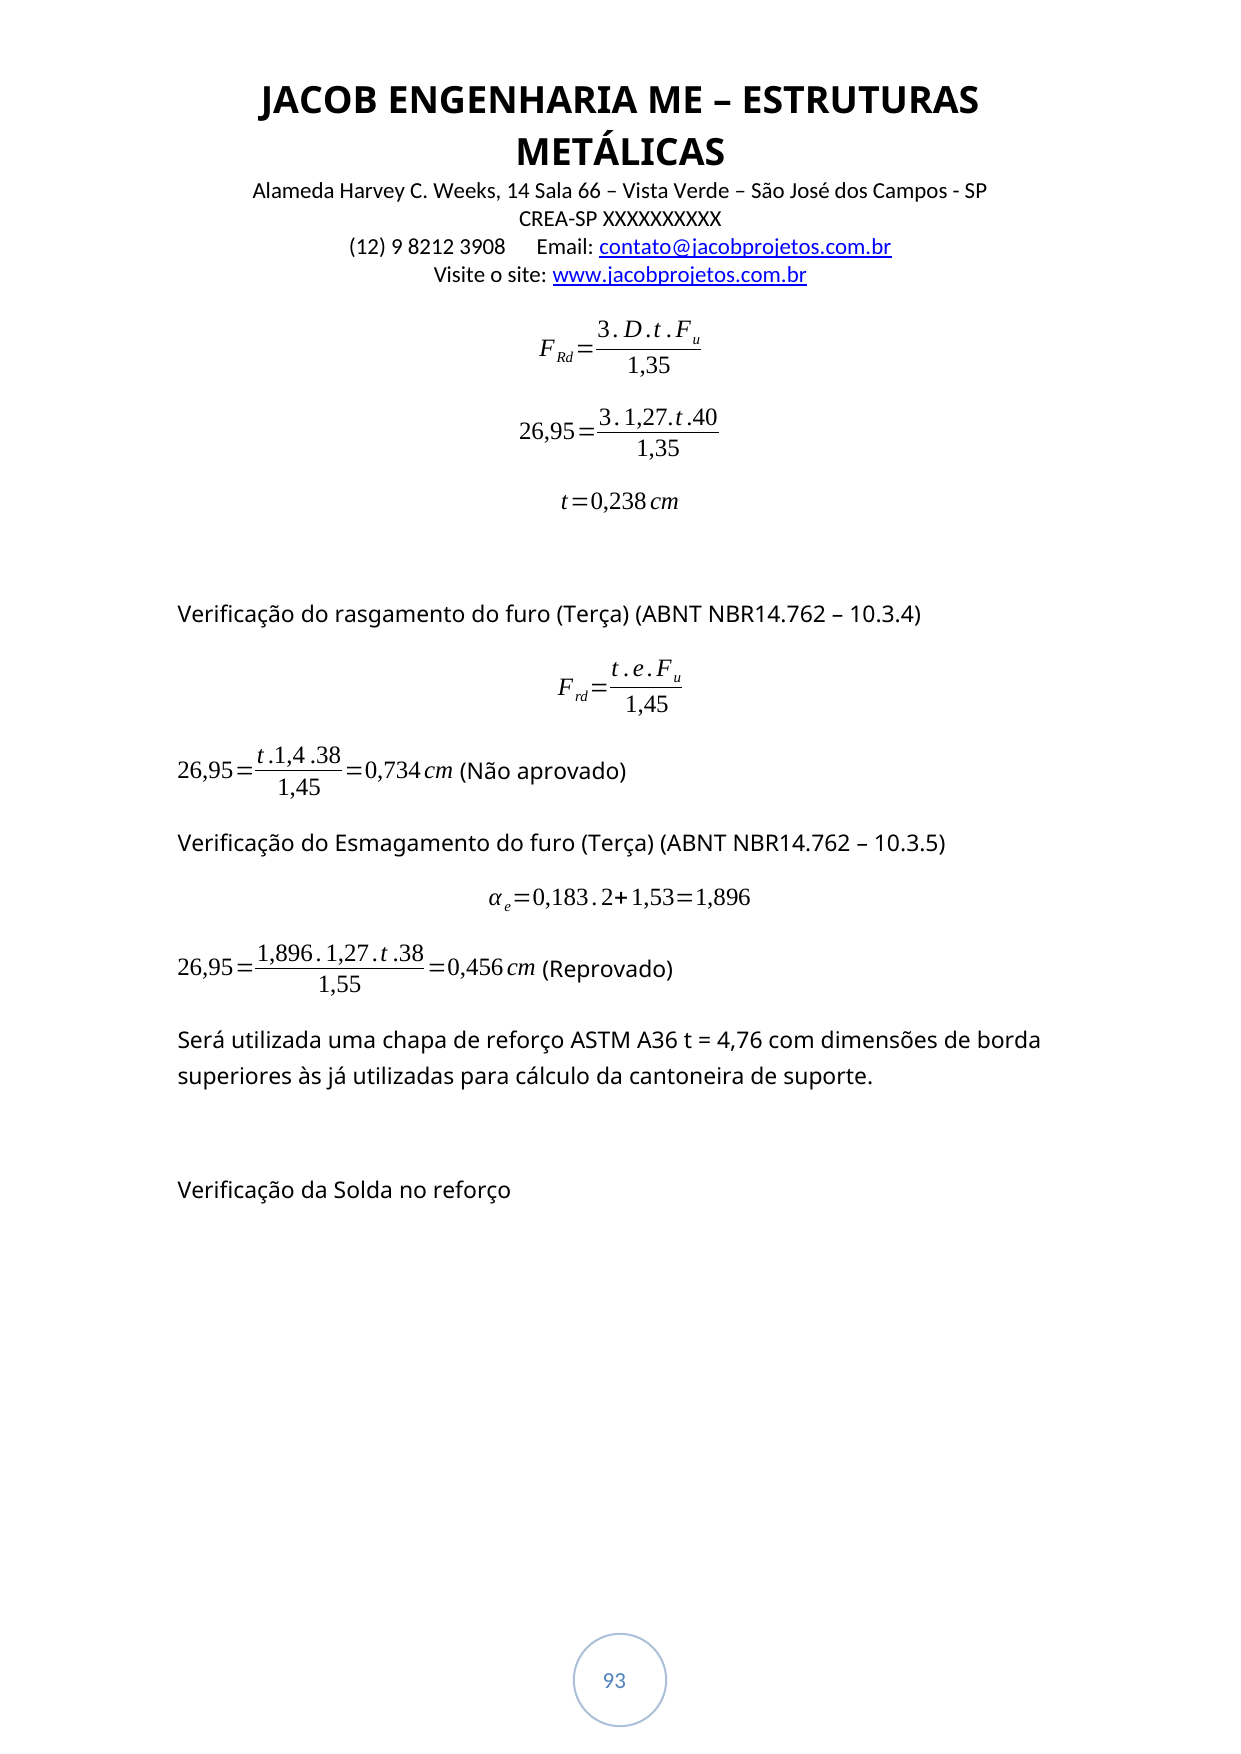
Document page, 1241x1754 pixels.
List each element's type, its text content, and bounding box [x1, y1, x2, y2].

text (Reprovado) [177, 939, 1063, 998]
text Verificação do Esmagamento do furo (Terça) (ABNT NBR14.762 – 10.3.5) [177, 826, 1063, 858]
text Verificação do rasgamento do furo (Terça) (ABNT NBR14.762 – 10.3.4) [177, 597, 1063, 629]
text Será utilizada uma chapa de reforço ASTM A36 t = 4,76 com dimensões de borda superiores às já utilizadas para cálculo da cantoneira de suporte. [177, 1024, 1063, 1091]
text (Não aprovado) [177, 742, 1063, 801]
text Verificação da Solda no reforço [177, 1173, 1063, 1205]
